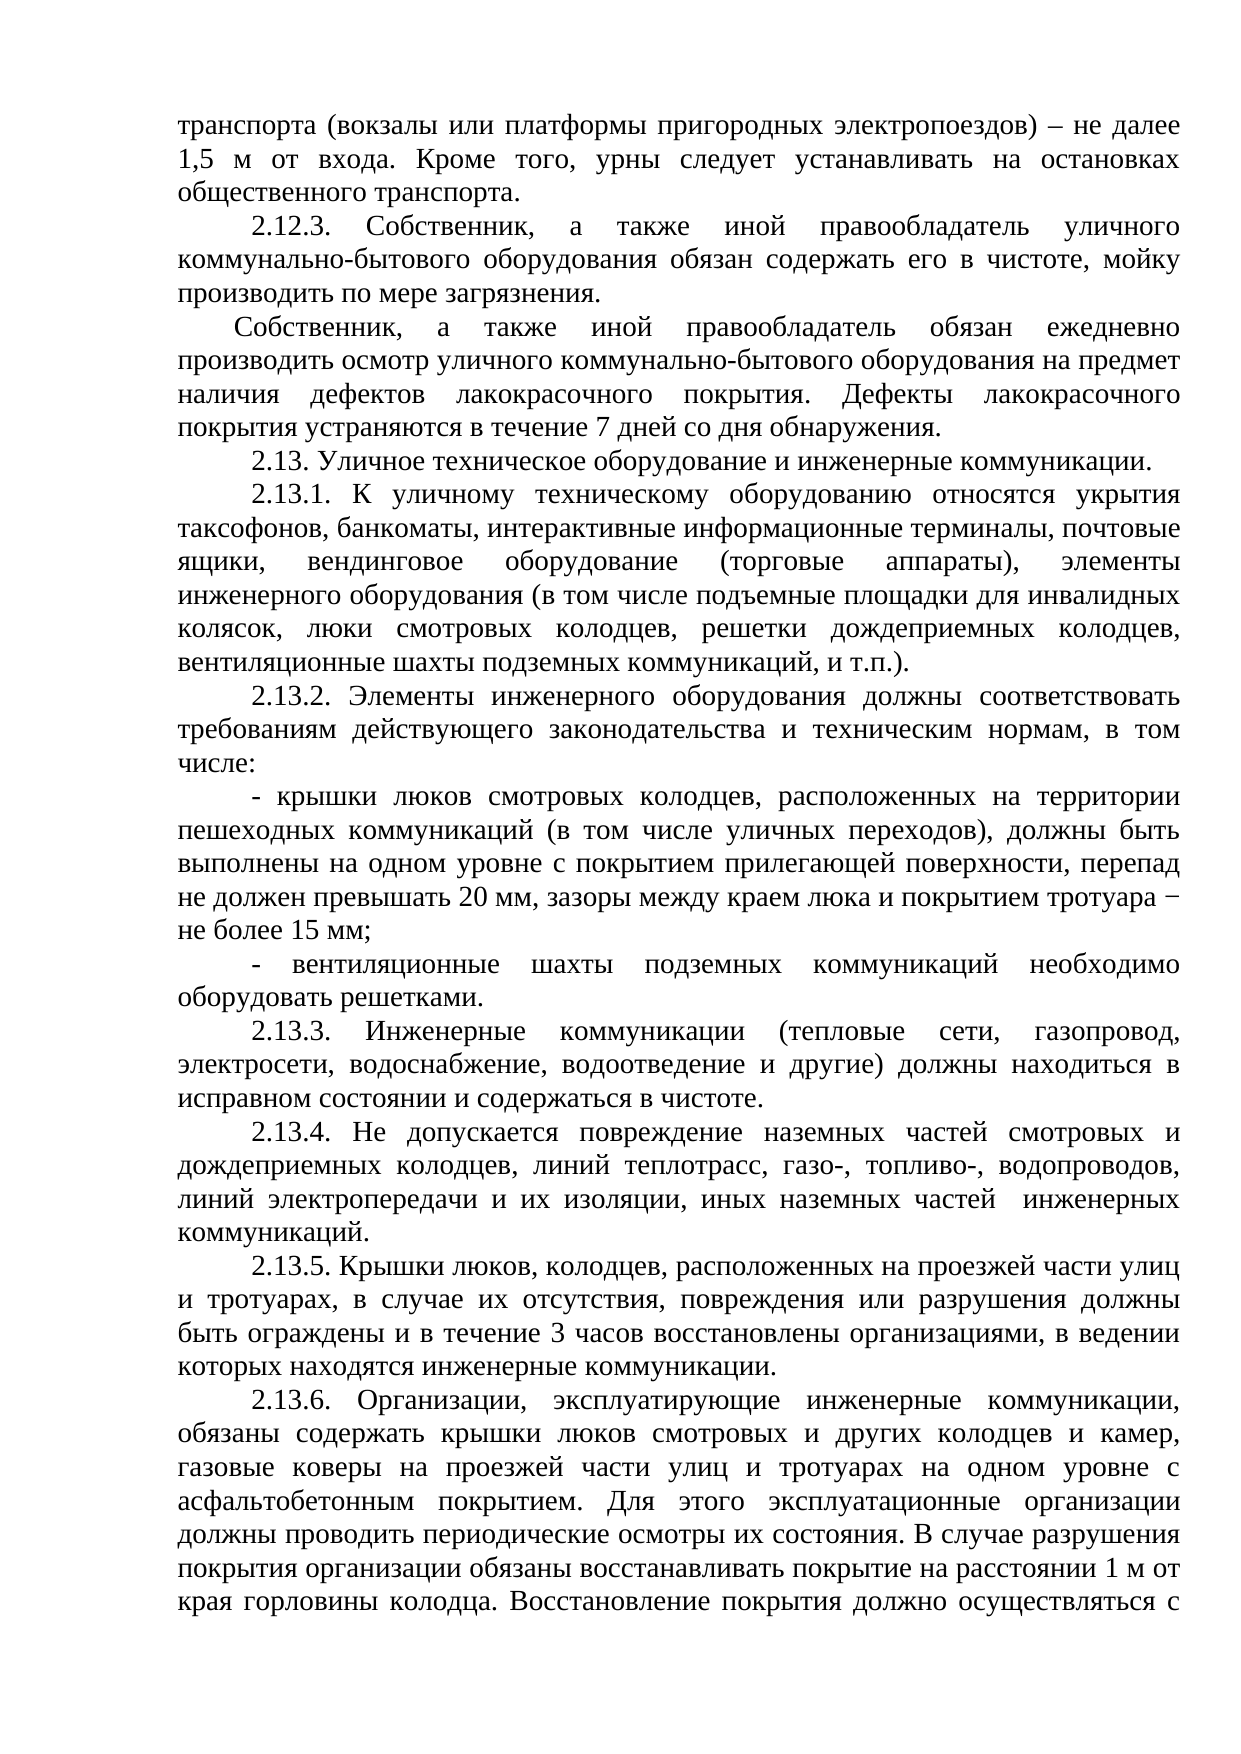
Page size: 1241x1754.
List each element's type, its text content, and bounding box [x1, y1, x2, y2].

text 2.13. Уличное техническое оборудование и инженерные коммуникации. [177, 443, 1181, 476]
text 2.13.1. К уличному техническому оборудованию относятся укрытия таксофонов, банкоматы, интерактивные информационные терминалы, почтовые ящики, вендинговое оборудование (торговые аппараты), элементы инженерного оборудования (в том числе подъемные площадки для инвалидных колясок, люки смотровых колодцев, решетки дождеприемных колодцев, вентиляционные шахты подземных коммуникаций, и т.п.). [177, 476, 1181, 678]
text - вентиляционные шахты подземных коммуникаций необходимо оборудовать решетками. [177, 946, 1181, 1013]
text 2.12.3. Собственник, а также иной правообладатель уличного коммунально-бытового оборудования обязан содержать его в чистоте, мойку производить по мере загрязнения. [177, 208, 1181, 309]
text 2.13.3. Инженерные коммуникации (тепловые сети, газопровод, электросети, водоснабжение, водоотведение и другие) должны находиться в исправном состоянии и содержаться в чистоте. [177, 1013, 1181, 1114]
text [177, 1382, 1181, 1617]
text 2.13.2. Элементы инженерного оборудования должны соответствовать требованиям действующего законодательства и техническим нормам, в том числе: [177, 678, 1181, 778]
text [177, 107, 1181, 208]
text 2.13.4. Не допускается повреждение наземных частей смотровых и дождеприемных колодцев, линий теплотрасс, газо-, топливо-, водопроводов, линий электропередачи и их изоляции, иных наземных частей инженерных коммуникаций. [177, 1114, 1181, 1248]
text Собственник, а также иной правообладатель обязан ежедневно производить осмотр уличного коммунально-бытового оборудования на предмет наличия дефектов лакокрасочного покрытия. Дефекты лакокрасочного покрытия устраняются в течение 7 дней со дня обнаружения. [177, 309, 1181, 443]
text 2.13.5. Крышки люков, колодцев, расположенных на проезжей части улиц и тротуарах, в случае их отсутствия, повреждения или разрушения должны быть ограждены и в течение 3 часов восстановлены организациями, в ведении которых находятся инженерные коммуникации. [177, 1248, 1181, 1382]
text - крышки люков смотровых колодцев, расположенных на территории пешеходных коммуникаций (в том числе уличных переходов), должны быть выполнены на одном уровне с покрытием прилегающей поверхности, перепад не должен превышать 20 мм, зазоры между краем люка и покрытием тротуара − не более 15 мм; [177, 778, 1181, 946]
